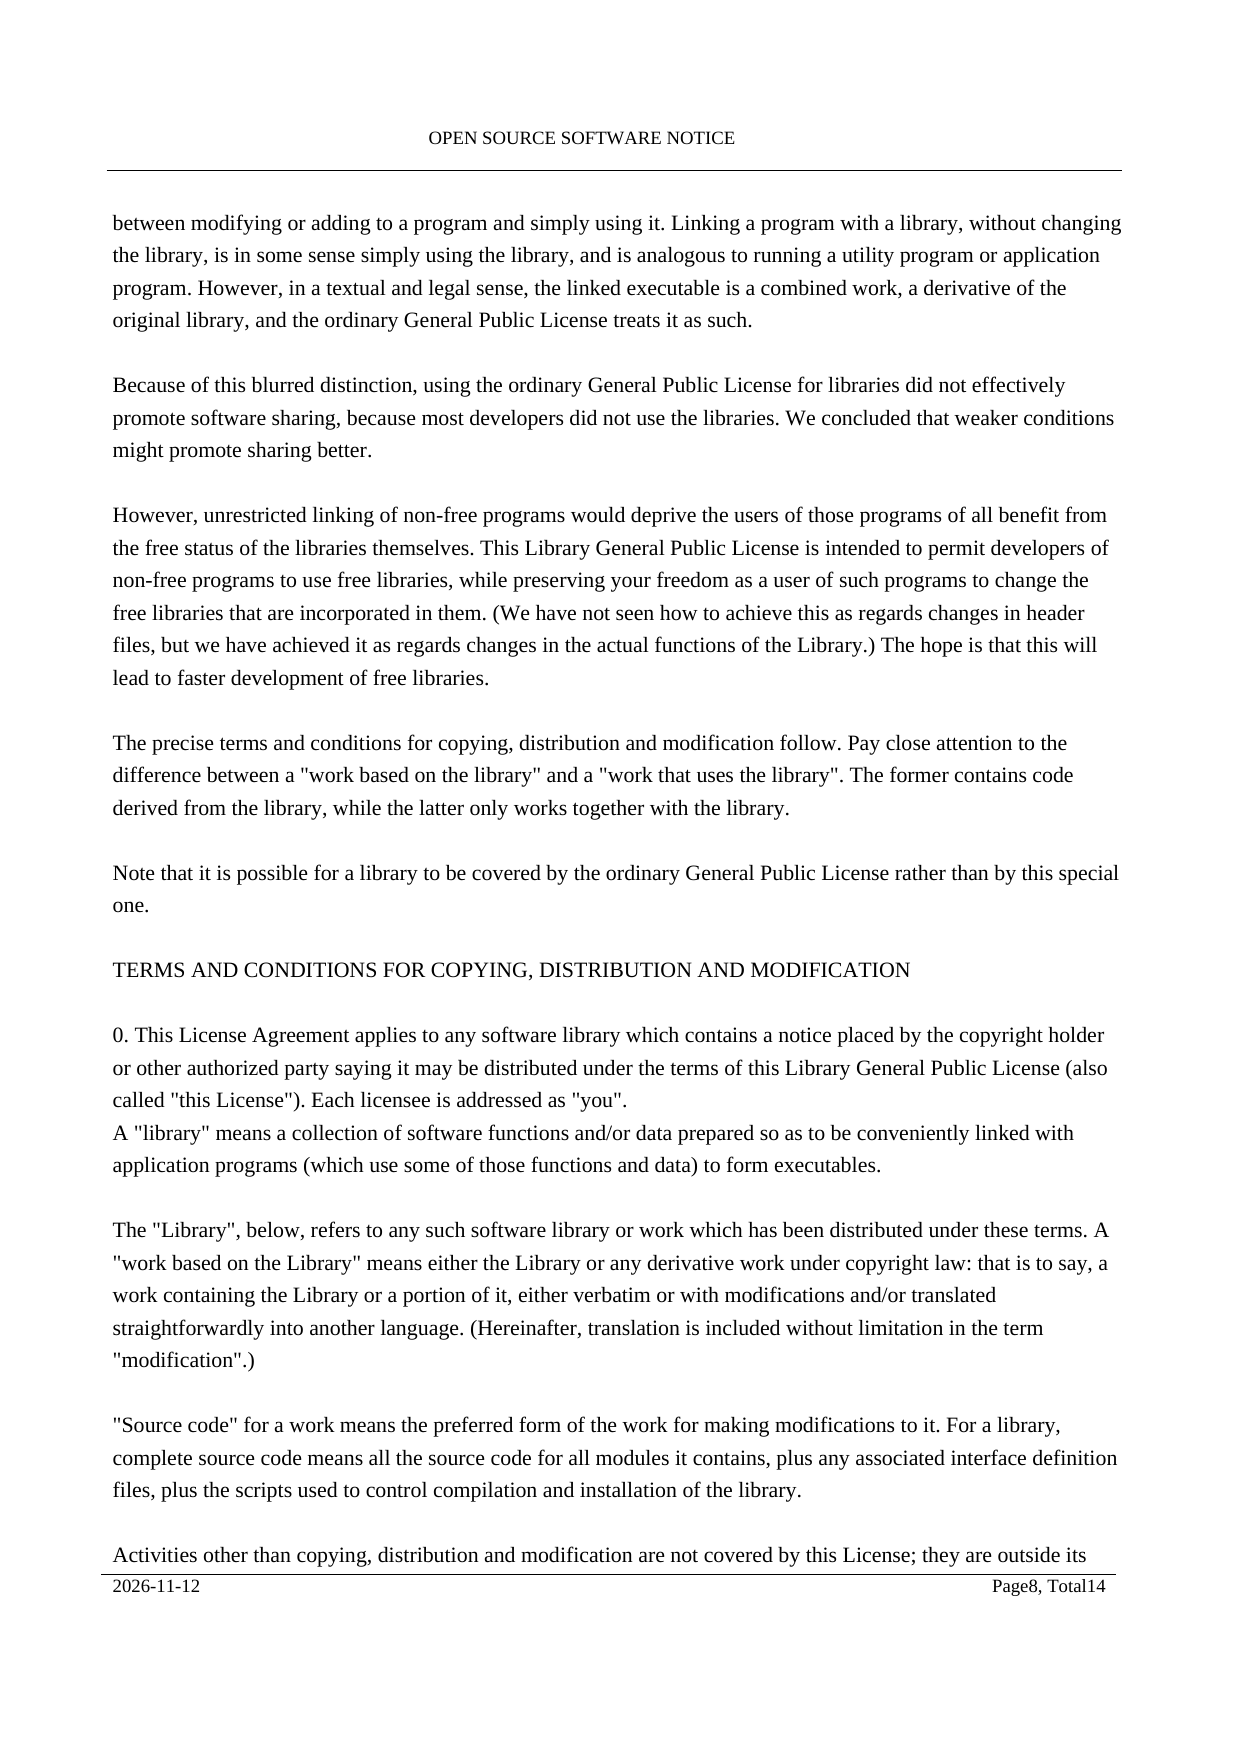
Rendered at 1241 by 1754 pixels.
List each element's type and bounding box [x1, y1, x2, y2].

text [112, 206, 1128, 1571]
